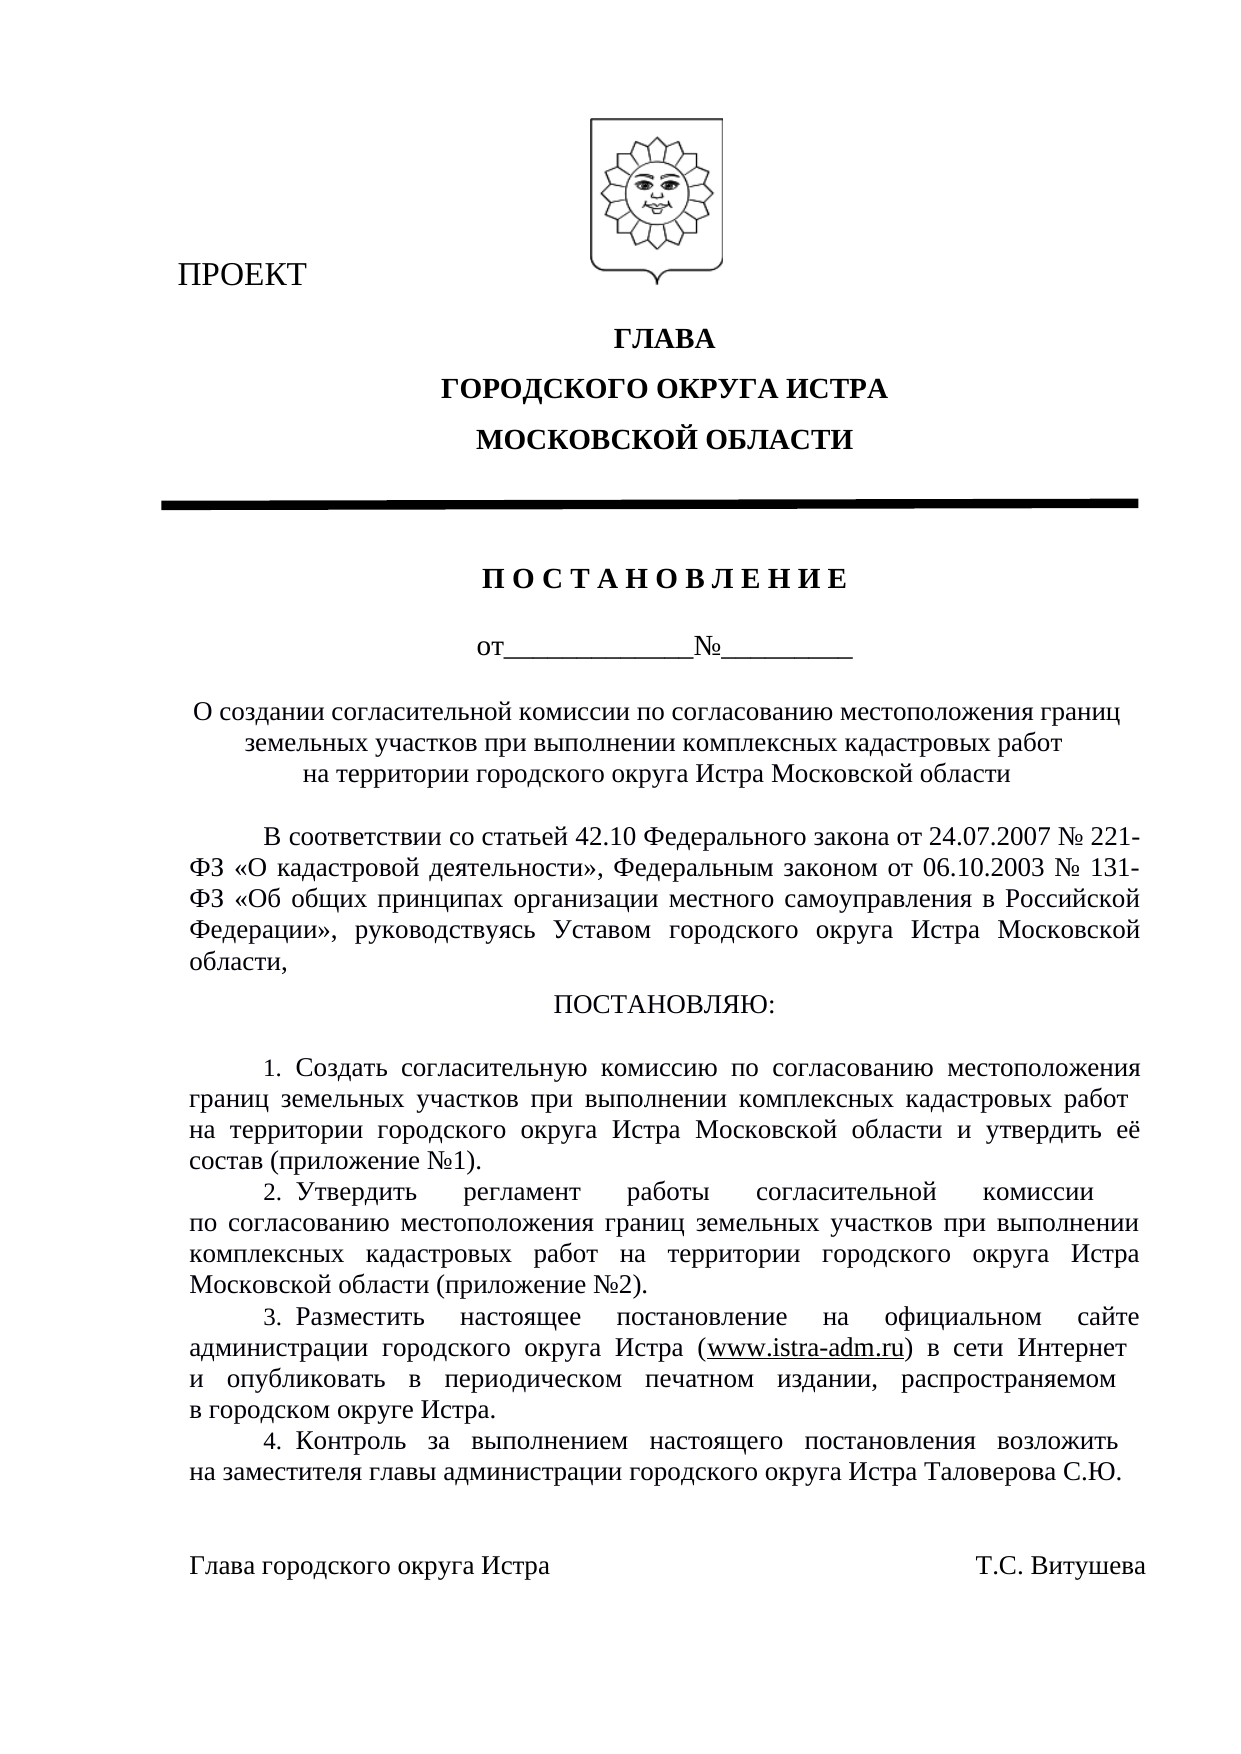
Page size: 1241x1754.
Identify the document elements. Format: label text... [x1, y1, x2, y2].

text МОСКОВСКОЙ ОБЛАСТИ [177, 422, 1152, 455]
text Глава городского округа Истра Т.С. Витушева [189, 1549, 1152, 1580]
text В соответствии со статьей 42.10 Федерального закона от 24.07.2007 № 221-ФЗ «О кадастровой деятельности», Федеральным законом от 06.10.2003 № 131-ФЗ «Об общих принципах организации местного самоуправления в Российской Федерации», руководствуясь Уставом городского округа Истра Московской области, [189, 820, 1141, 976]
text ГОРОДСКОГО ОКРУГА ИСТРА [177, 372, 1152, 405]
list Утвердить регламент работы согласительной комиссии по согласованию местоположения границ земельных участков при выполнении комплексных кадастровых работ на территории городского округа Истра Московской области (приложение №2). [189, 1175, 1141, 1300]
text ПОСТАНОВЛЯЮ: [546, 988, 782, 1019]
text от_____________№_________ [177, 628, 1152, 661]
text ПРОЕКТ [177, 118, 1152, 292]
list Разместить настоящее постановление на официальном сайте администрации городского округа Истра (www.istra-adm.ru) в сети Интернет и опубликовать в периодическом печатном издании, распространяемом в городском округе Истра. [189, 1300, 1141, 1424]
list Создать согласительную комиссию по согласованию местоположения границ земельных участков при выполнении комплексных кадастровых работ на территории городского округа Истра Московской области и утвердить её состав (приложение №1). [189, 1051, 1142, 1175]
text ГЛАВА [177, 321, 1152, 355]
picture [590, 118, 723, 286]
text О создании согласительной комиссии по согласованию местоположения границ земельных участков при выполнении комплексных кадастровых работ на территории городского округа Истра Московской области [177, 695, 1137, 788]
list Контроль за выполнением настоящего постановления возложить на заместителя главы администрации городского округа Истра Таловерова С.Ю. [189, 1424, 1141, 1487]
text П О С Т А Н О В Л Е Н И Е [177, 561, 1152, 594]
